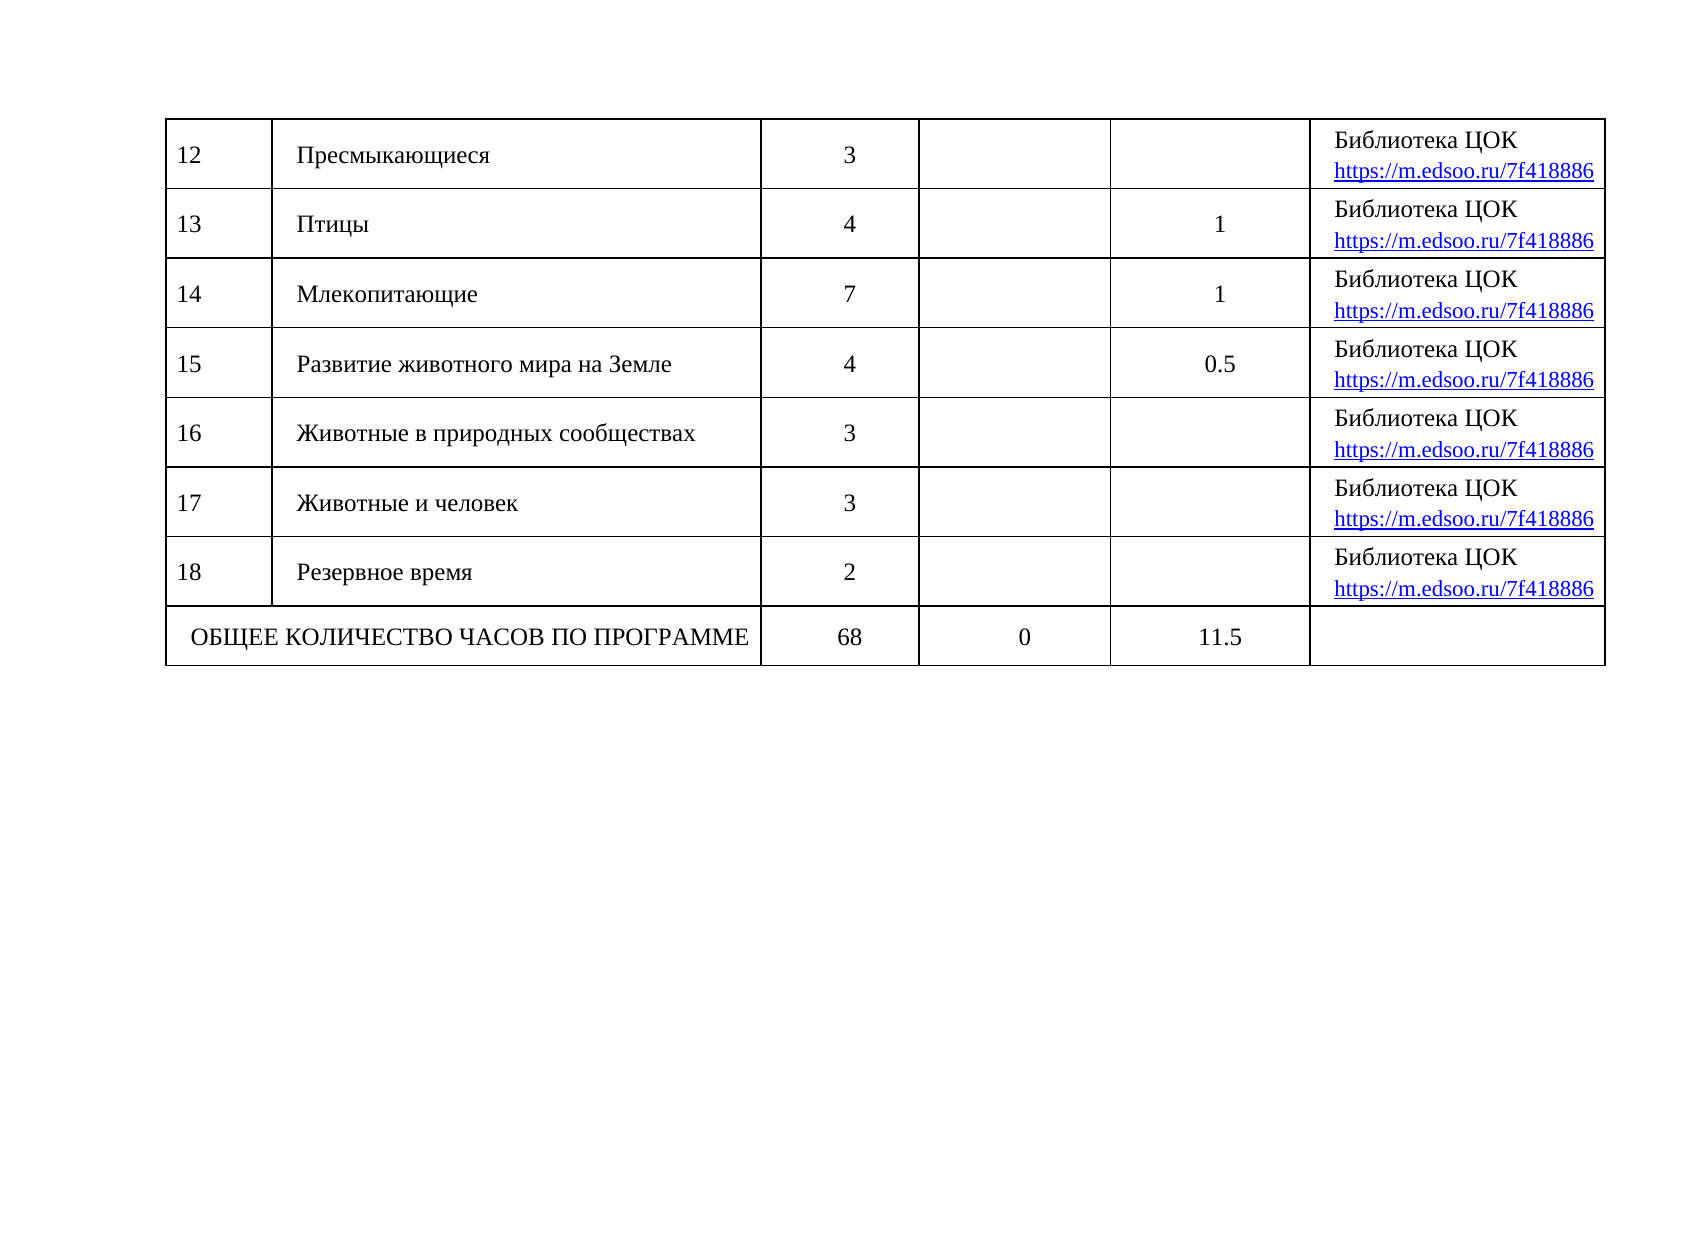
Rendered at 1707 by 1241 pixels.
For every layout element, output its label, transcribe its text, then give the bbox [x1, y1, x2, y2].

table_cell [1111, 468, 1309, 536]
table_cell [1311, 259, 1604, 327]
table_cell 18 [167, 537, 271, 605]
table_cell Библиотека ЦОК https://m.edsoo.ru/7f418886 [1311, 537, 1604, 605]
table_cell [1311, 120, 1604, 188]
table_cell 68 [762, 607, 918, 665]
table_cell [920, 537, 1110, 605]
table_cell Библиотека ЦОК https://m.edsoo.ru/7f418886 [1311, 468, 1604, 536]
table_cell 3 [762, 468, 918, 536]
table_cell Млекопитающие [273, 259, 760, 327]
table_cell 4 [762, 328, 918, 396]
table_cell Животные и человек [273, 468, 760, 536]
table_cell 1 [1111, 189, 1309, 257]
table_cell Резервное время [273, 537, 760, 605]
table_cell 14 [167, 259, 271, 327]
table_cell [920, 398, 1110, 466]
table_cell 11.5 [1111, 607, 1309, 665]
table_cell 13 [167, 189, 271, 257]
table_cell 7 [762, 259, 918, 327]
table_cell [920, 189, 1110, 257]
table_cell 4 [762, 189, 918, 257]
table_cell 3 [762, 120, 918, 188]
table_cell Библиотека ЦОК https://m.edsoo.ru/7f418886 [1311, 328, 1604, 396]
table_cell [1111, 120, 1309, 188]
table_cell 0 [920, 607, 1110, 665]
table_cell [920, 468, 1110, 536]
table_cell [1311, 607, 1604, 665]
table_cell [920, 259, 1110, 327]
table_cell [1311, 189, 1604, 257]
table_cell 12 [167, 120, 271, 188]
table_cell 1 [1111, 259, 1309, 327]
table_cell Животные в природных сообществах [273, 398, 760, 466]
table_cell 17 [167, 468, 271, 536]
table_cell 3 [762, 398, 918, 466]
table_cell [1111, 537, 1309, 605]
table_cell [920, 328, 1110, 396]
table_cell 16 [167, 398, 271, 466]
table_cell [920, 120, 1110, 188]
table_cell 2 [762, 537, 918, 605]
table_cell 15 [167, 328, 271, 396]
table_cell Библиотека ЦОК https://m.edsoo.ru/7f418886 [1311, 398, 1604, 466]
table_cell 0.5 [1111, 328, 1309, 396]
table_cell [1111, 398, 1309, 466]
table_cell Развитие животного мира на Земле [273, 328, 760, 396]
table_cell Птицы [273, 189, 760, 257]
table_cell Пресмыкающиеся [273, 120, 760, 188]
table_cell ОБЩЕЕ КОЛИЧЕСТВО ЧАСОВ ПО ПРОГРАММЕ [167, 607, 760, 665]
